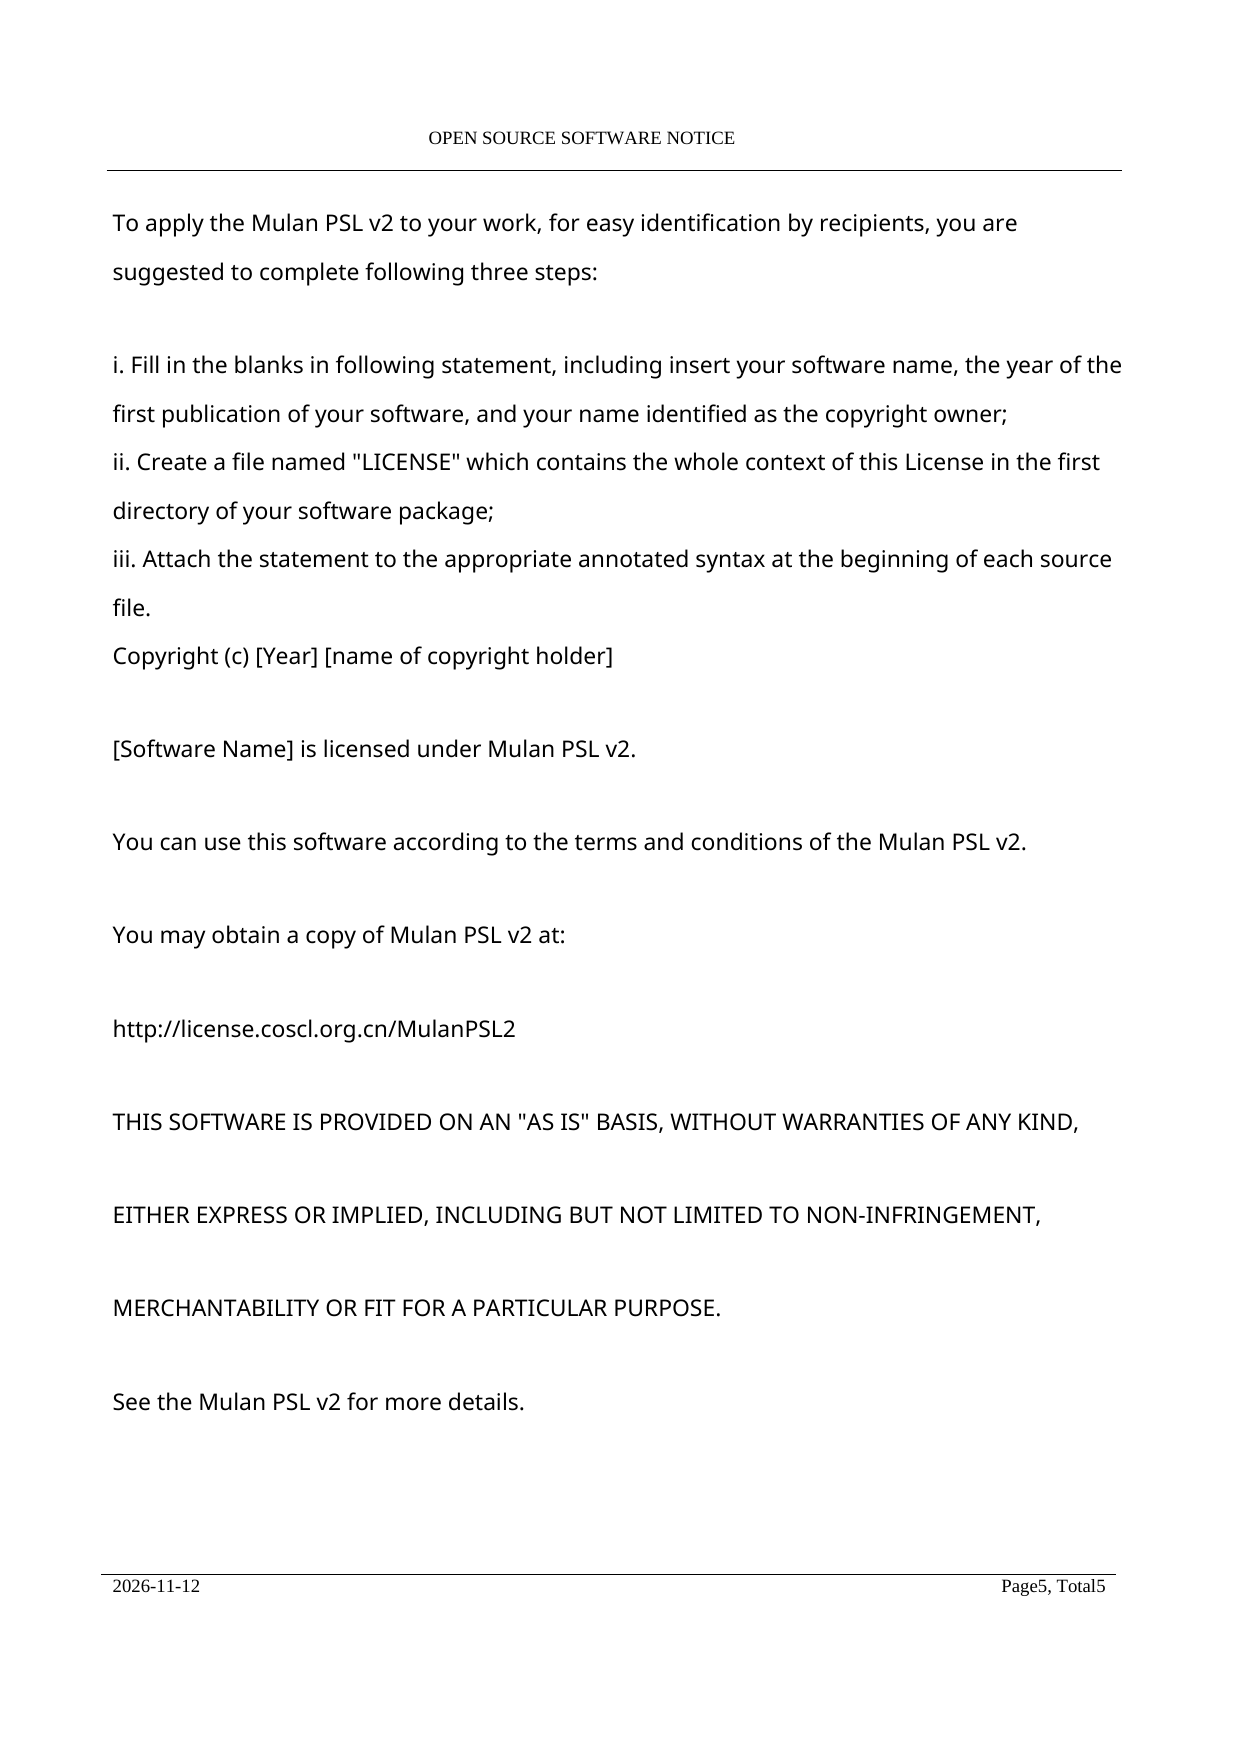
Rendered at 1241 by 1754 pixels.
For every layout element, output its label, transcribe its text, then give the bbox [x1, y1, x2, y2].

text ii. Create a file named "LICENSE" which contains the whole context of this License in the first directory of your software package; [112, 445, 1128, 526]
text Copyright (c) [Year] [name of copyright holder] [112, 639, 1128, 671]
text You may obtain a copy of Mulan PSL v2 at: [112, 919, 1128, 951]
text EITHER EXPRESS OR IMPLIED, INCLUDING BUT NOT LIMITED TO NON-INFRINGEMENT, [112, 1198, 1128, 1231]
text MERCHANTABILITY OR FIT FOR A PARTICULAR PURPOSE. [112, 1292, 1128, 1324]
text iii. Attach the statement to the appropriate annotated syntax at the beginning of each source file. [112, 542, 1128, 623]
text You can use this software according to the terms and conditions of the Mulan PSL v2. [112, 825, 1128, 858]
text http://license.coscl.org.cn/MulanPSL2 [112, 1012, 1128, 1044]
text See the Mulan PSL v2 for more details. [112, 1385, 1128, 1417]
text To apply the Mulan PSL v2 to your work, for easy identification by recipients, you are suggested to complete following three steps: [112, 206, 1128, 288]
text [Software Name] is licensed under Mulan PSL v2. [112, 732, 1128, 765]
text i. Fill in the blanks in following statement, including insert your software name, the year of the first publication of your software, and your name identified as the copyright owner; [112, 348, 1128, 429]
text THIS SOFTWARE IS PROVIDED ON AN "AS IS" BASIS, WITHOUT WARRANTIES OF ANY KIND, [112, 1105, 1128, 1138]
